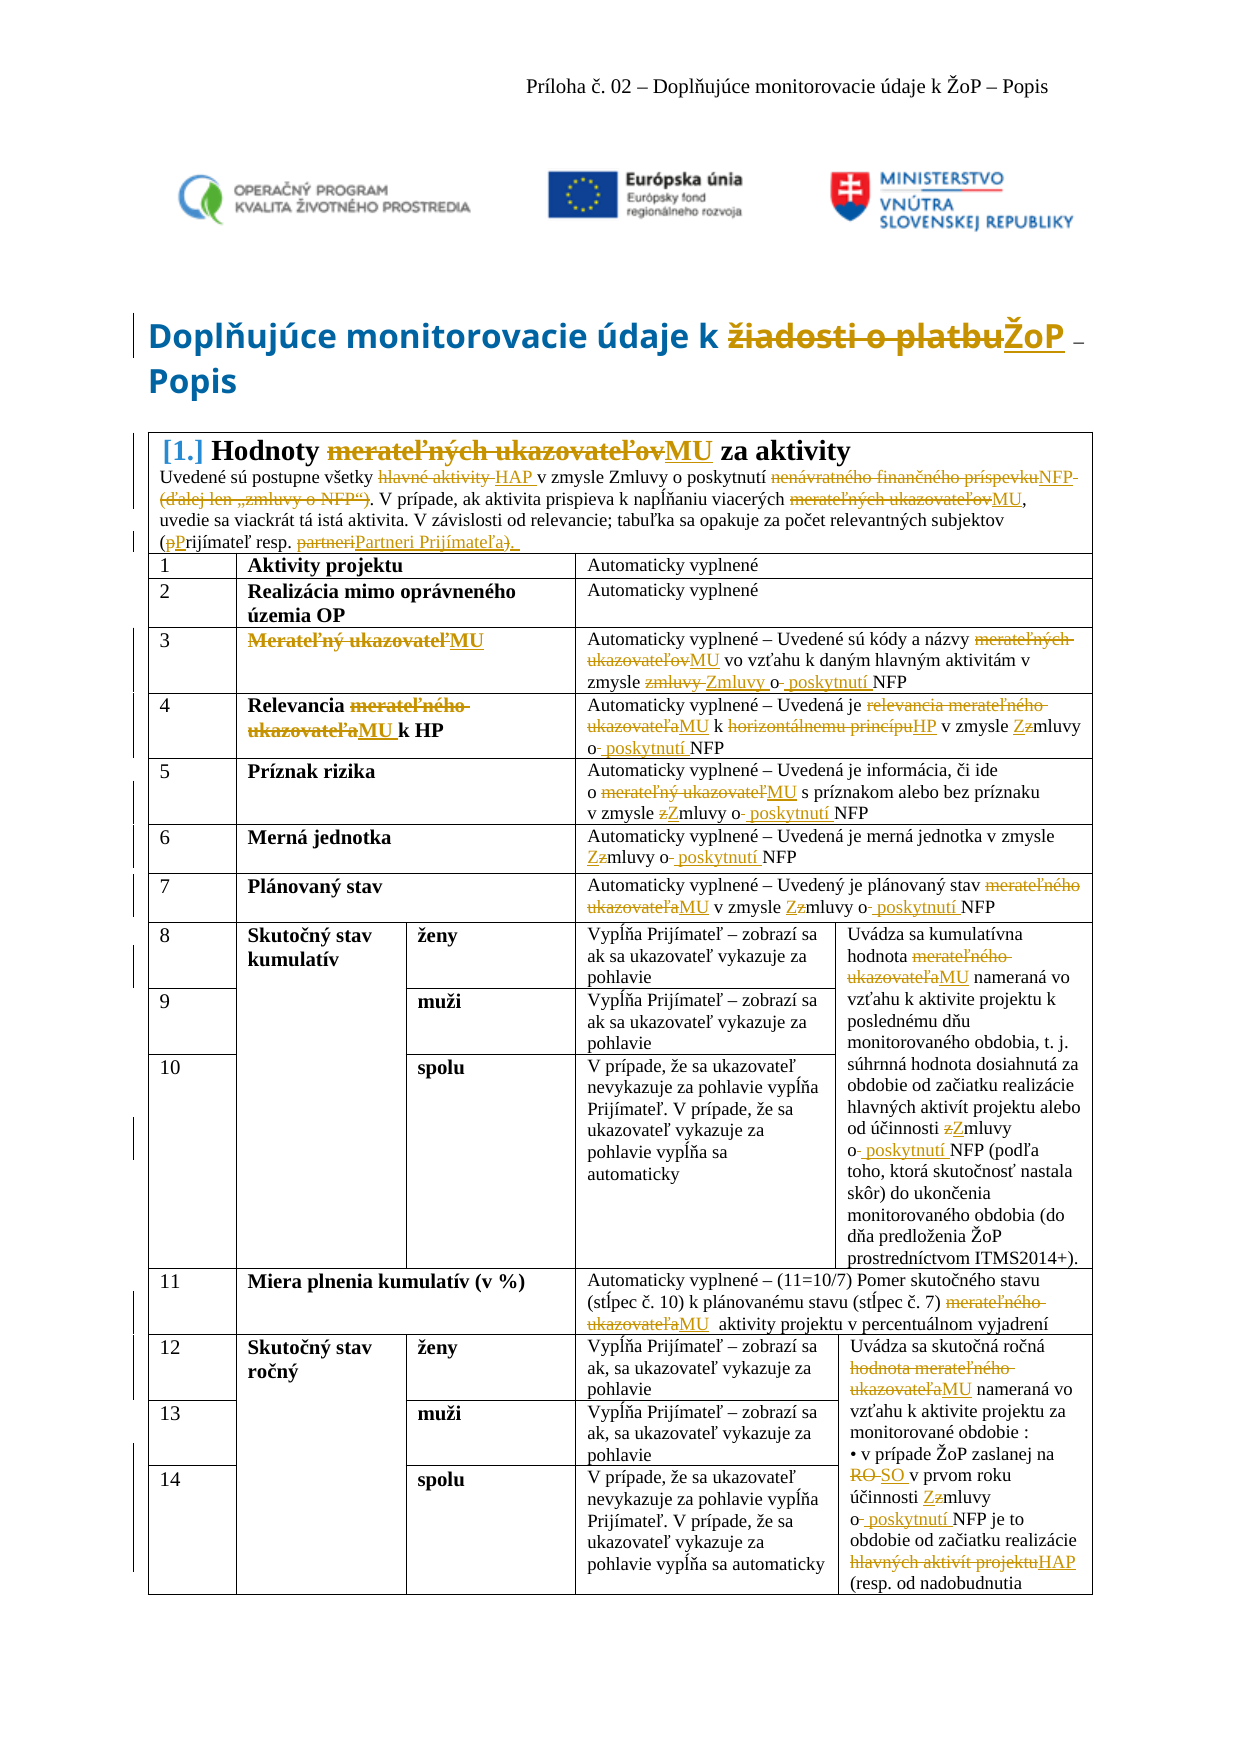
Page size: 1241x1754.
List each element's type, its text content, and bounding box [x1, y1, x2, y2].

table_cell Uvádza sa skutočná ročná nameraná vo vzťahu k aktivite projektu za monitorované obdobie : • v prípade ŽoP zaslanej na v prvom roku účinnosti mluvy oNFP je to obdobie od začiatku realizácie (resp. od nadobudnutia účinnosti mluvy oNFP) do dňa predloženia ŽoP prostredníctvom ITMS2014+; • v prípade ŽoP zaslanej v ďalších rokoch, je to obdobie od 1.1. príslušného roku do dňa predloženia ŽoP prostredníctvom ITMS2014+; • v prípade záverečnej ŽoP, predloženej v tom istom roku, ako bola predložená MS, sa pre MU s časom plnenia „K“, ročná hodnota = ročnej hodnote v MS, • v prípade záverečnej ŽoP, predloženej v nasledujúcom roku po monitorovanom období MS sa pre MU s časom plnenia „K“, ročná hodnota = „0“. môže upresniť vykazovanie skutočného stavu [839, 1335, 1092, 1594]
table_cell muži [407, 989, 575, 1054]
table_cell spolu [407, 1466, 575, 1594]
table_cell 11 [149, 1269, 236, 1334]
table_cell 3 [149, 628, 236, 692]
table_cell Automaticky vyplnené – Uvedený je plánovaný stav v zmysle mluvy oNFP [576, 874, 1092, 922]
table_cell 1 [149, 554, 236, 577]
table_cell Skutočný stav kumulatív [237, 923, 406, 1268]
table_cell 13 [149, 1401, 236, 1465]
table_cell 10 [149, 1055, 236, 1268]
table_cell Automaticky vyplnené – Uvedená je k v zmysle mluvy oNFP [576, 694, 1092, 758]
table_cell Automaticky vyplnené [576, 579, 1092, 627]
table_cell 8 [149, 923, 236, 988]
table_cell 9 [149, 989, 236, 1054]
table_cell Automaticky vyplnené – Uvedená je informácia, či ide o s príznakom alebo bez príznaku v zmysle mluvy oNFP [576, 759, 1092, 824]
table_cell Vypĺňa Prijímateľ – zobrazí sa ak, sa ukazovateľ vykazuje za pohlavie [576, 1401, 838, 1465]
table_cell Automaticky vyplnené – (11=10/7) Pomer skutočného stavu (stĺpec č. 10) k plánovanému stavu (stĺpec č. 7) aktivity projektu v percentuálnom vyjadrení [576, 1269, 1092, 1334]
table_cell 6 [149, 825, 236, 873]
table_cell muži [407, 1401, 575, 1465]
table_cell ženy [407, 923, 575, 988]
table_cell 2 [149, 579, 236, 627]
table_cell Automaticky vyplnené – Uvedená je merná jednotka v zmysle mluvy oNFP [576, 825, 1092, 873]
table_cell 5 [149, 759, 236, 824]
table_cell Relevancia k HP [237, 694, 575, 758]
table_cell Skutočný stav ročný [237, 1335, 406, 1594]
table_cell Automaticky vyplnené [576, 554, 1092, 577]
table_cell 14 [149, 1466, 236, 1594]
table_cell V prípade, že sa ukazovateľ nevykazuje za pohlavie vypĺňa Prijímateľ. V prípade, že sa ukazovateľ vykazuje za pohlavie vypĺňa sa automaticky [576, 1055, 835, 1268]
table_cell Realizácia mimo oprávneného územia OP [237, 579, 575, 627]
table_cell Automaticky vyplnené – Uvedené sú kódy a názvy vo vzťahu k daným hlavným aktivitám v zmysle oNFP [576, 628, 1092, 692]
table_header Hodnoty za aktivity Uvedené sú postupne všetky v zmysle Zmluvy o poskytnutí . V prípade, ak aktivita prispieva k napĺňaniu viacerých , uvedie sa viackrát tá istá aktivita. V závislosti od relevancie; tabuľka sa opakuje za počet relevantných subjektov (rijímateľ resp. [149, 433, 1092, 552]
table_cell Vypĺňa Prijímateľ – zobrazí sa ak, sa ukazovateľ vykazuje za pohlavie [576, 1335, 838, 1400]
table_cell 12 [149, 1335, 236, 1400]
table_cell [237, 628, 575, 692]
table_cell 7 [149, 874, 236, 922]
table_cell Aktivity projektu [237, 554, 575, 577]
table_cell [576, 1466, 838, 1594]
table_cell spolu [407, 1055, 575, 1268]
table_cell 4 [149, 694, 236, 758]
table_cell ženy [407, 1335, 575, 1400]
picture [147, 147, 1095, 262]
table_cell Vypĺňa Prijímateľ – zobrazí sa ak sa ukazovateľ vykazuje za pohlavie [576, 923, 835, 988]
table_cell Plánovaný stav [237, 874, 575, 922]
table_cell Miera plnenia kumulatív (v %) [237, 1269, 575, 1334]
table_cell Vypĺňa Prijímateľ – zobrazí sa ak sa ukazovateľ vykazuje za pohlavie [576, 989, 835, 1054]
text Doplňujúce monitorovacie údaje k – Popis [148, 313, 1093, 403]
table_cell Uvádza sa kumulatívna hodnota nameraná vo vzťahu k aktivite projektu k poslednému dňu monitorovaného obdobia, t. j. súhrnná hodnota dosiahnutá za obdobie od začiatku realizácie hlavných aktivít projektu alebo od účinnosti mluvy oNFP (podľa toho, ktorá skutočnosť nastala skôr) do ukončenia monitorovaného obdobia (do dňa predloženia ŽoP prostredníctvom ITMS2014+). [836, 923, 1092, 1268]
table_cell Príznak rizika [237, 759, 575, 824]
table_cell Merná jednotka [237, 825, 575, 873]
